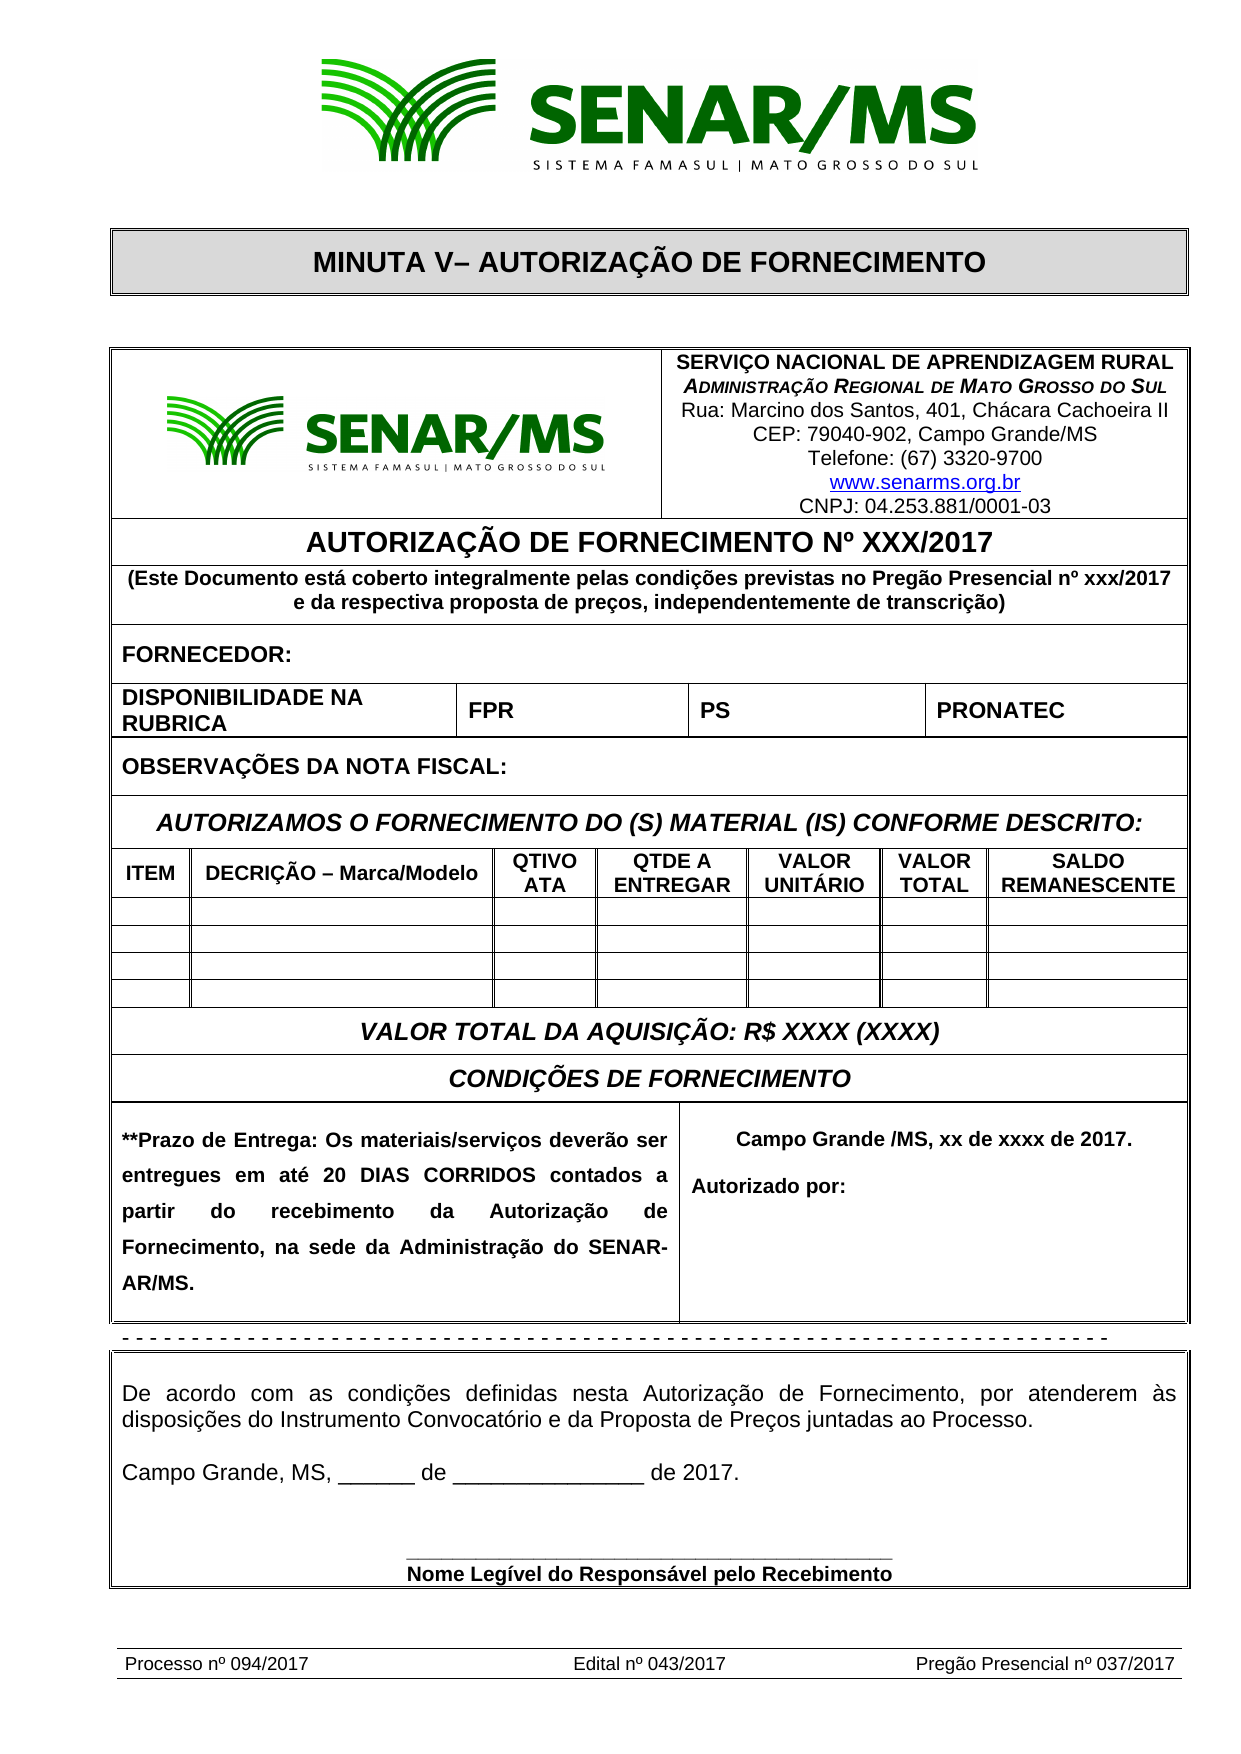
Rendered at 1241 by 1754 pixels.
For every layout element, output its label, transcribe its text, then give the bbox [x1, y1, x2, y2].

table_header MINUTA V– AUTORIZAÇÃO DE FORNECIMENTO [113, 231, 1186, 293]
table_cell [749, 898, 879, 924]
table_cell [883, 953, 986, 979]
table_cell [192, 980, 492, 1007]
table_cell OBSERVAÇÕES DA NOTA FISCAL: [112, 738, 1187, 795]
table_cell - - - - - - - - - - - - - - - - - - - - - - - - - - - - - - - - - - - - - - - - - - - - - - - - - - - - - - - - - - - - - - - - - - - - - - - [110, 1321, 1189, 1350]
table_cell [495, 953, 595, 979]
table_cell [192, 953, 492, 979]
table_cell QTIVO ATA [495, 849, 595, 897]
table_cell [749, 926, 879, 952]
table_cell [192, 898, 492, 924]
table_cell VALOR UNITÁRIO [749, 849, 879, 897]
picture [321, 59, 978, 172]
table_cell [883, 926, 986, 952]
table_cell [598, 926, 746, 952]
table_cell [989, 953, 1187, 979]
table_cell SALDO REMANESCENTE [989, 849, 1187, 897]
table_cell VALOR TOTAL [883, 849, 986, 897]
table_cell AUTORIZAMOS O FORNECIMENTO DO (S) MATERIAL (IS) CONFORME DESCRITO: [112, 796, 1187, 848]
table_cell [989, 898, 1187, 924]
table_cell [598, 980, 746, 1007]
table_cell CONDIÇÕES DE FORNECIMENTO [112, 1055, 1187, 1101]
table_cell [883, 898, 986, 924]
table_cell [112, 926, 189, 952]
table_cell [598, 898, 746, 924]
table_cell [749, 980, 879, 1007]
table_cell AUTORIZAÇÃO DE FORNECIMENTO Nº XXX/2017 [112, 519, 1187, 565]
table_cell [989, 926, 1187, 952]
table_cell VALOR TOTAL DA AQUISIÇÃO: R$ XXXX (XXXX) [112, 1008, 1187, 1054]
table_cell (Este Documento está coberto integralmente pelas condições previstas no Pregão Presencial nº xxx/2017 e da respectiva proposta de preços, independentemente de transcrição) [112, 566, 1187, 624]
table_cell [883, 980, 986, 1007]
table_cell De acordo com as condições definidas nesta Autorização de Fornecimento, por atenderem às disposições do Instrumento Convocatório e da Proposta de Preços juntadas ao Processo. Campo Grande, MS, ______ de _______________ de 2017. __________________________________________ Nome Legível do Responsável pelo Recebimento [110, 1350, 1189, 1586]
table_cell QTDE A ENTREGAR [598, 849, 746, 897]
table_cell [598, 953, 746, 979]
table_cell ITEM [112, 849, 189, 897]
table_cell [989, 980, 1187, 1007]
table_header SERVIÇO NACIONAL DE APRENDIZAGEM RURAL Administração Regional de Mato Grosso do Sul Rua: Marcino dos Santos, 401, Chácara Cachoeira II CEP: 79040-902, Campo Grande/MS Telefone: (67) 3320-9700 www.senarms.org.br CNPJ: 04.253.881/0001-03 [662, 350, 1187, 518]
table_cell FORNECEDOR: [112, 625, 1187, 683]
table_cell DISPONIBILIDADE NA RUBRICA [112, 684, 456, 736]
table_cell **Prazo de Entrega: Os materiais/serviços deverão ser entregues em até 20 DIAS CORRIDOS contados a partir do recebimento da Autorização de Fornecimento, na sede da Administração do SENAR-AR/MS. [112, 1103, 679, 1321]
table_cell FPR [457, 684, 688, 736]
table_cell [112, 898, 189, 924]
table_cell Campo Grande /MS, xx de xxxx de 2017. Autorizado por: [680, 1103, 1187, 1321]
table_cell [495, 980, 595, 1007]
table_cell [749, 953, 879, 979]
table_cell PRONATEC [926, 684, 1187, 736]
table_cell [192, 926, 492, 952]
table_cell [495, 926, 595, 952]
table_cell DECRIÇÃO – Marca/Modelo [192, 849, 492, 897]
table_cell PS [689, 684, 925, 736]
table_header [112, 350, 661, 518]
table_cell [495, 898, 595, 924]
table_cell [112, 953, 189, 979]
picture [167, 396, 605, 472]
table_cell [112, 980, 189, 1007]
